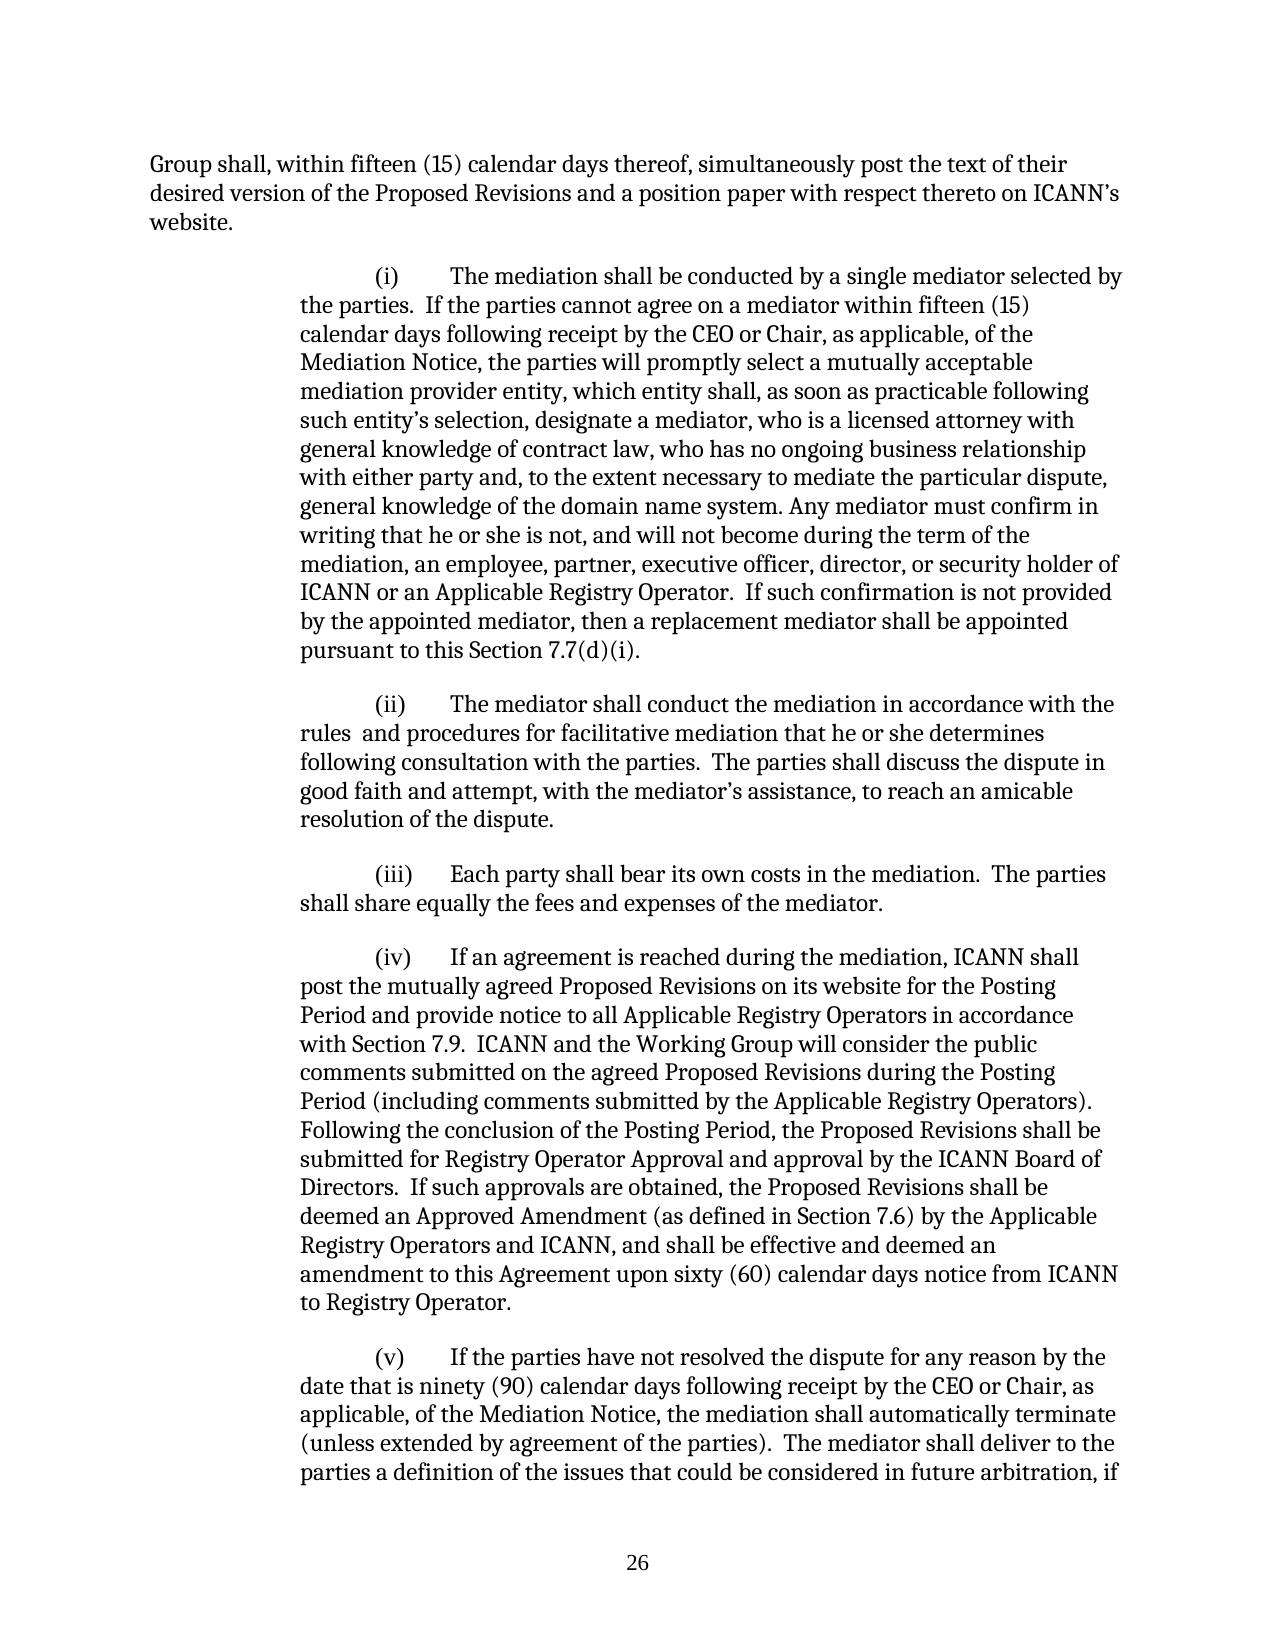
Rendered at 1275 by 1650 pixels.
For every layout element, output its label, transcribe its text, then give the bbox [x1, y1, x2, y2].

text If an agreement is reached during the mediation, ICANN shall post the mutually agreed Proposed Revisions on its website for the Posting Period and provide notice to all Applicable Registry Operators in accordance with Section 7.9. ICANN and the Working Group will consider the public comments submitted on the agreed Proposed Revisions during the Posting Period (including comments submitted by the Applicable Registry Operators). Following the conclusion of the Posting Period, the Proposed Revisions shall be submitted for Registry Operator Approval and approval by the ICANN Board of Directors. If such approvals are obtained, the Proposed Revisions shall be deemed an Approved Amendment (as defined in Section 7.6) by the Applicable Registry Operators and ICANN, and shall be effective and deemed an amendment to this Agreement upon sixty (60) calendar days notice from ICANN to Registry Operator. [300, 942, 1125, 1317]
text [300, 1342, 1125, 1487]
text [150, 150, 1125, 236]
text The mediator shall conduct the mediation in accordance with the rules and procedures for facilitative mediation that he or she determines following consultation with the parties. The parties shall discuss the dispute in good faith and attempt, with the mediator’s assistance, to reach an amicable resolution of the dispute. [300, 689, 1125, 834]
text The mediation shall be conducted by a single mediator selected by the parties. If the parties cannot agree on a mediator within fifteen (15) calendar days following receipt by the CEO or Chair, as applicable, of the Mediation Notice, the parties will promptly select a mutually acceptable mediation provider entity, which entity shall, as soon as practicable following such entity’s selection, designate a mediator, who is a licensed attorney with general knowledge of contract law, who has no ongoing business relationship with either party and, to the extent necessary to mediate the particular dispute, general knowledge of the domain name system. Any mediator must confirm in writing that he or she is not, and will not become during the term of the mediation, an employee, partner, executive officer, director, or security holder of ICANN or an Applicable Registry Operator. If such confirmation is not provided by the appointed mediator, then a replacement mediator shall be appointed pursuant to this Section 7.7(d)(i). [300, 261, 1125, 664]
text Each party shall bear its own costs in the mediation. The parties shall share equally the fees and expenses of the mediator. [300, 859, 1125, 917]
